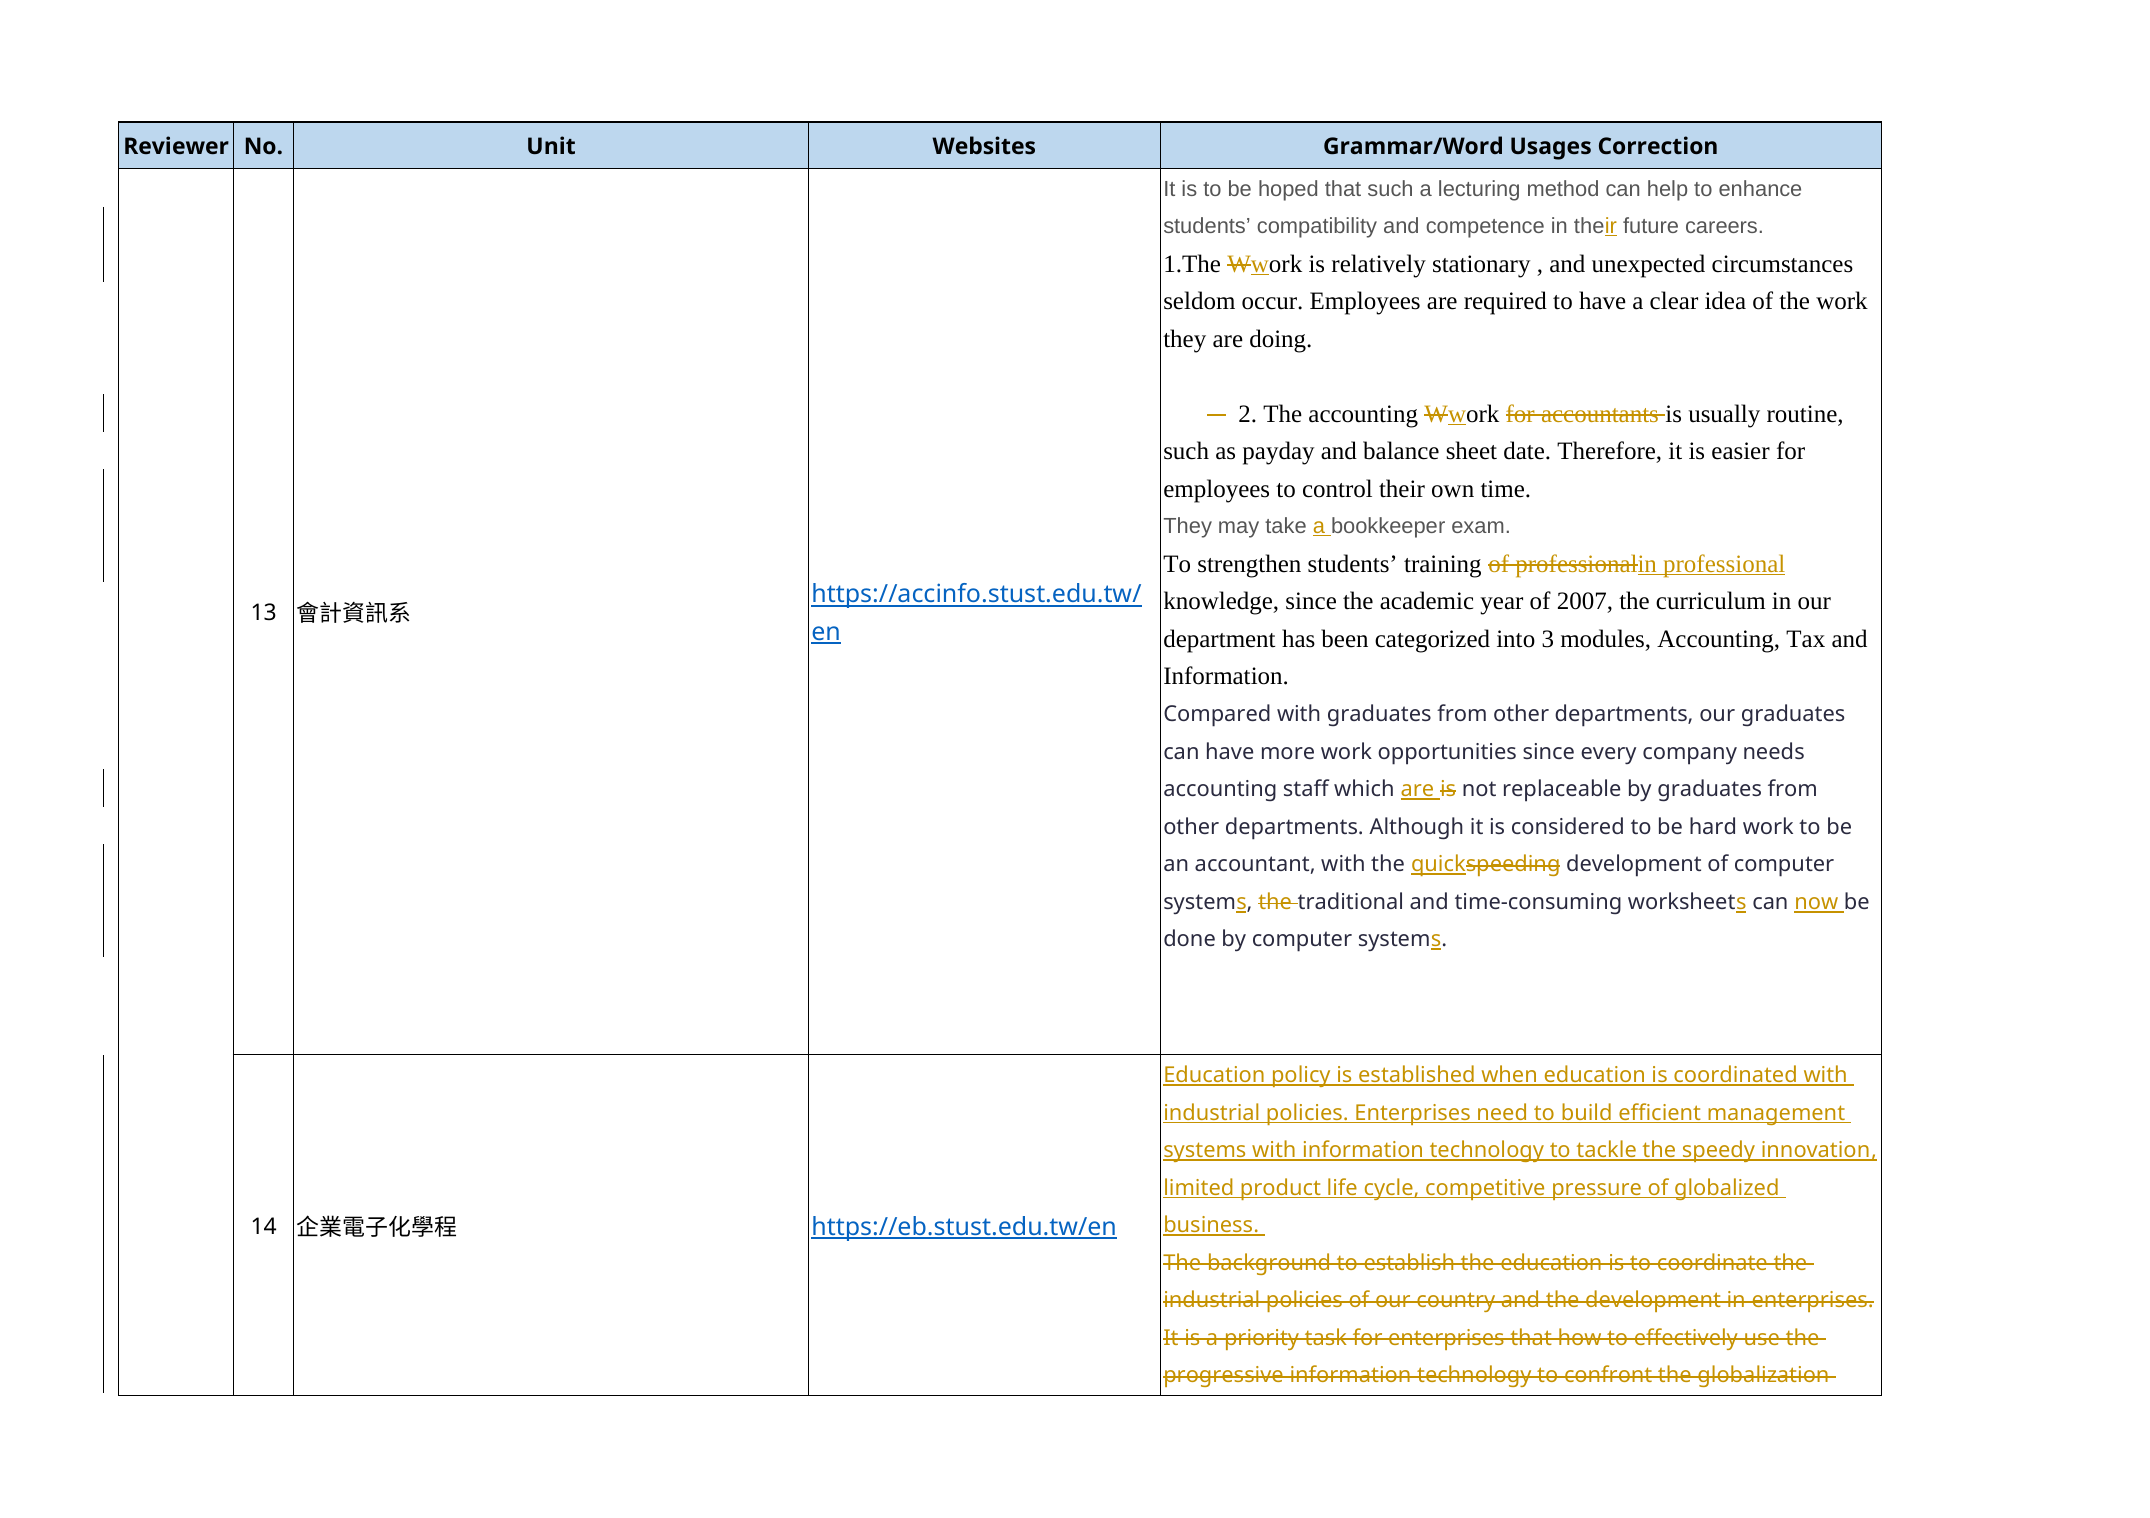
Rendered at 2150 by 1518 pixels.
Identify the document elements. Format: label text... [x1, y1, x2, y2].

table_header No. [234, 123, 293, 168]
table_cell 會計資訊系 [294, 169, 808, 1054]
table_cell It is to be hoped that such a lecturing method can help to enhance students’ compatibility and competence in the future careers. 1.The ork is relatively stationary , and unexpected circumstances seldom occur. Employees are required to have a clear idea of the work they are doing. 2. The accounting ork is usually routine, such as payday and balance sheet date. Therefore, it is easier for employees to control their own time. They may take bookkeeper exam. To strengthen students’ training knowledge, since the academic year of 2007, the curriculum in our department has been categorized into 3 modules, Accounting, Tax and Information. Compared with graduates from other departments, our graduates can have more work opportunities since every company needs accounting staff which not replaceable by graduates from other departments. Although it is considered to be hard work to be an accountant, with the development of computer system, traditional and time-consuming worksheet can be done by computer system. [1161, 169, 1881, 1054]
table_cell 企業電子化學程 [294, 1055, 808, 1395]
table_cell 14 [234, 1055, 293, 1395]
table_cell 13 [234, 169, 293, 1054]
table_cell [1161, 1055, 1881, 1395]
table_header Websites [809, 123, 1160, 168]
table_header Unit [294, 123, 808, 168]
table_header Reviewer [119, 123, 233, 168]
table_cell https://eb.stust.edu.tw/en [809, 1055, 1160, 1395]
table_header Grammar/Word Usages Correction [1161, 123, 1881, 168]
table_cell https://accinfo.stust.edu.tw/en [809, 169, 1160, 1054]
